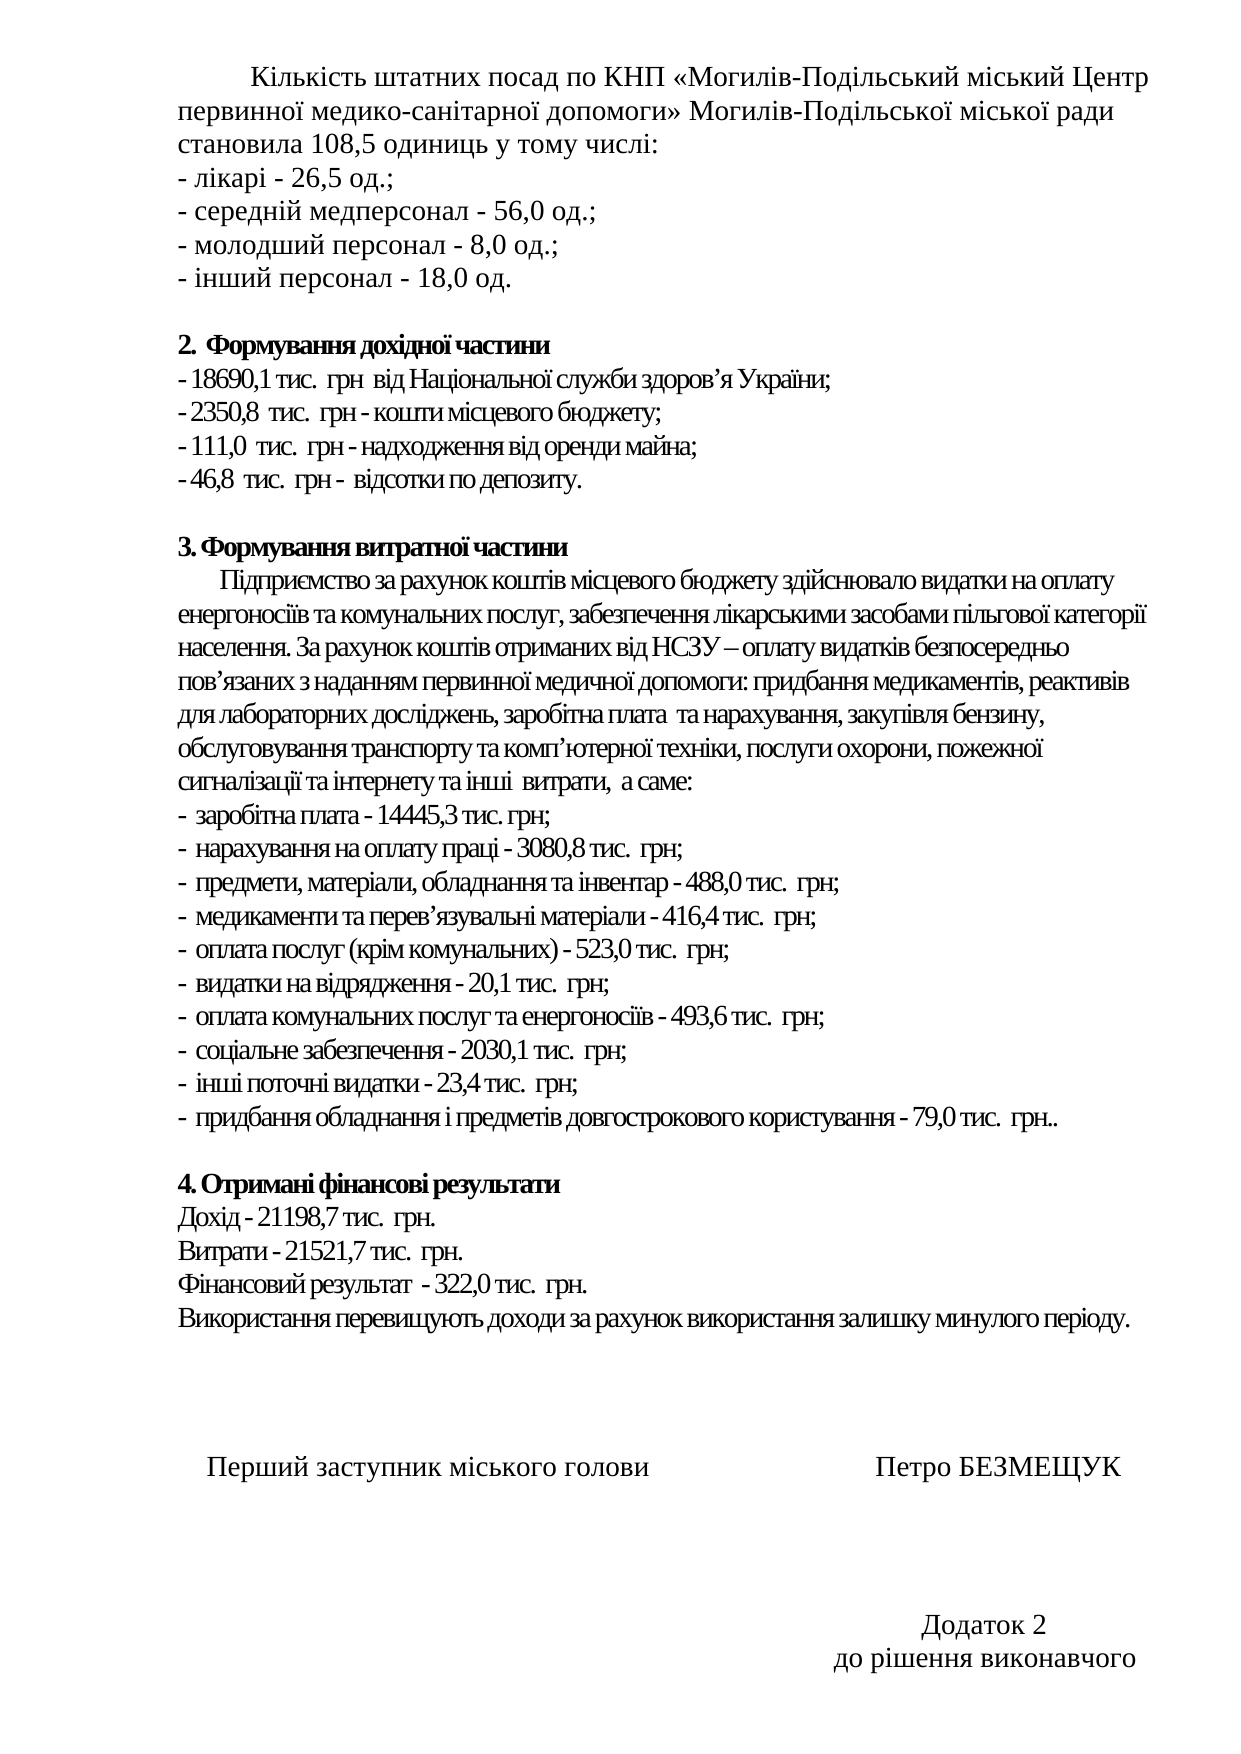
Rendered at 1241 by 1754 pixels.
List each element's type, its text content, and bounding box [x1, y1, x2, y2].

text Додаток 2 [177, 1607, 1166, 1640]
text - середній медперсонал - 56,0 од.; [177, 193, 1166, 227]
text - заробітна плата - 14445,3 тис. грн; [177, 797, 1166, 831]
text - 46,8 тис. грн - відсотки по депозиту. [177, 462, 1166, 495]
text 3. Формування витратної частини [177, 529, 1166, 562]
text - 18690,1 тис. грн від Національної служби здоров’я України; [177, 361, 1166, 394]
text Витрати - 21521,7 тис. грн. [177, 1233, 1166, 1267]
text - молодший персонал - 8,0 од.; [177, 227, 1166, 260]
text - оплата комунальних послуг та енергоносіїв - 493,6 тис. грн; [177, 998, 1166, 1032]
text - видатки на відрядження - 20,1 тис. грн; [177, 965, 1166, 998]
text - придбання обладнання і предметів довгострокового користування - 79,0 тис. грн.. [177, 1099, 1166, 1132]
text Кількість штатних посад по КНП «Могилів-Подільський міський Центр первинної медико-санітарної допомоги» Могилів-Подільської міської ради становила 108,5 одиниць у тому числі: [177, 59, 1166, 160]
text - 111,0 тис. грн - надходження від оренди майна; [177, 428, 1166, 462]
text - лікарі - 26,5 од.; [177, 160, 1166, 193]
text - інший персонал - 18,0 од. [177, 260, 1166, 294]
text Дохід - 21198,7 тис. грн. [177, 1199, 1166, 1233]
text 4. Отримані фінансові результати [177, 1166, 1166, 1199]
text Підприємство за рахунок коштів місцевого бюджету здійснювало видатки на оплату енергоносіїв та комунальних послуг, забезпечення лікарськими засобами пільгової категорії населення. За рахунок коштів отриманих від НСЗУ – оплату видатків безпосередньо пов’язаних з наданням первинної медичної допомоги: придбання медикаментів, реактивів для лабораторних досліджень, заробітна плата та нарахування, закупівля бензину, обслуговування транспорту та комп’ютерної техніки, послуги охорони, пожежної сигналізації та інтернету та інші витрати, а саме: [177, 562, 1166, 797]
text 2. Формування дохідної частини [177, 327, 1166, 361]
text до рішення виконавчого [177, 1640, 1166, 1674]
text - соціальне забезпечення - 2030,1 тис. грн; [177, 1032, 1166, 1065]
text - 2350,8 тис. грн - кошти місцевого бюджету; [177, 394, 1166, 428]
text Фінансовий результат - 322,0 тис. грн. [177, 1267, 1166, 1300]
text Перший заступник міського голови Петро БЕЗМЕЩУК [177, 1449, 1166, 1482]
text - оплата послуг (крім комунальних) - 523,0 тис. грн; [177, 931, 1166, 965]
text - інші поточні видатки - 23,4 тис. грн; [177, 1065, 1166, 1099]
text Використання перевищують доходи за рахунок використання залишку минулого періоду. [177, 1300, 1166, 1334]
text - медикаменти та перев’язувальні матеріали - 416,4 тис. грн; [177, 898, 1166, 931]
text - нарахування на оплату праці - 3080,8 тис. грн; [177, 831, 1166, 864]
text - предмети, матеріали, обладнання та інвентар - 488,0 тис. грн; [177, 864, 1166, 898]
